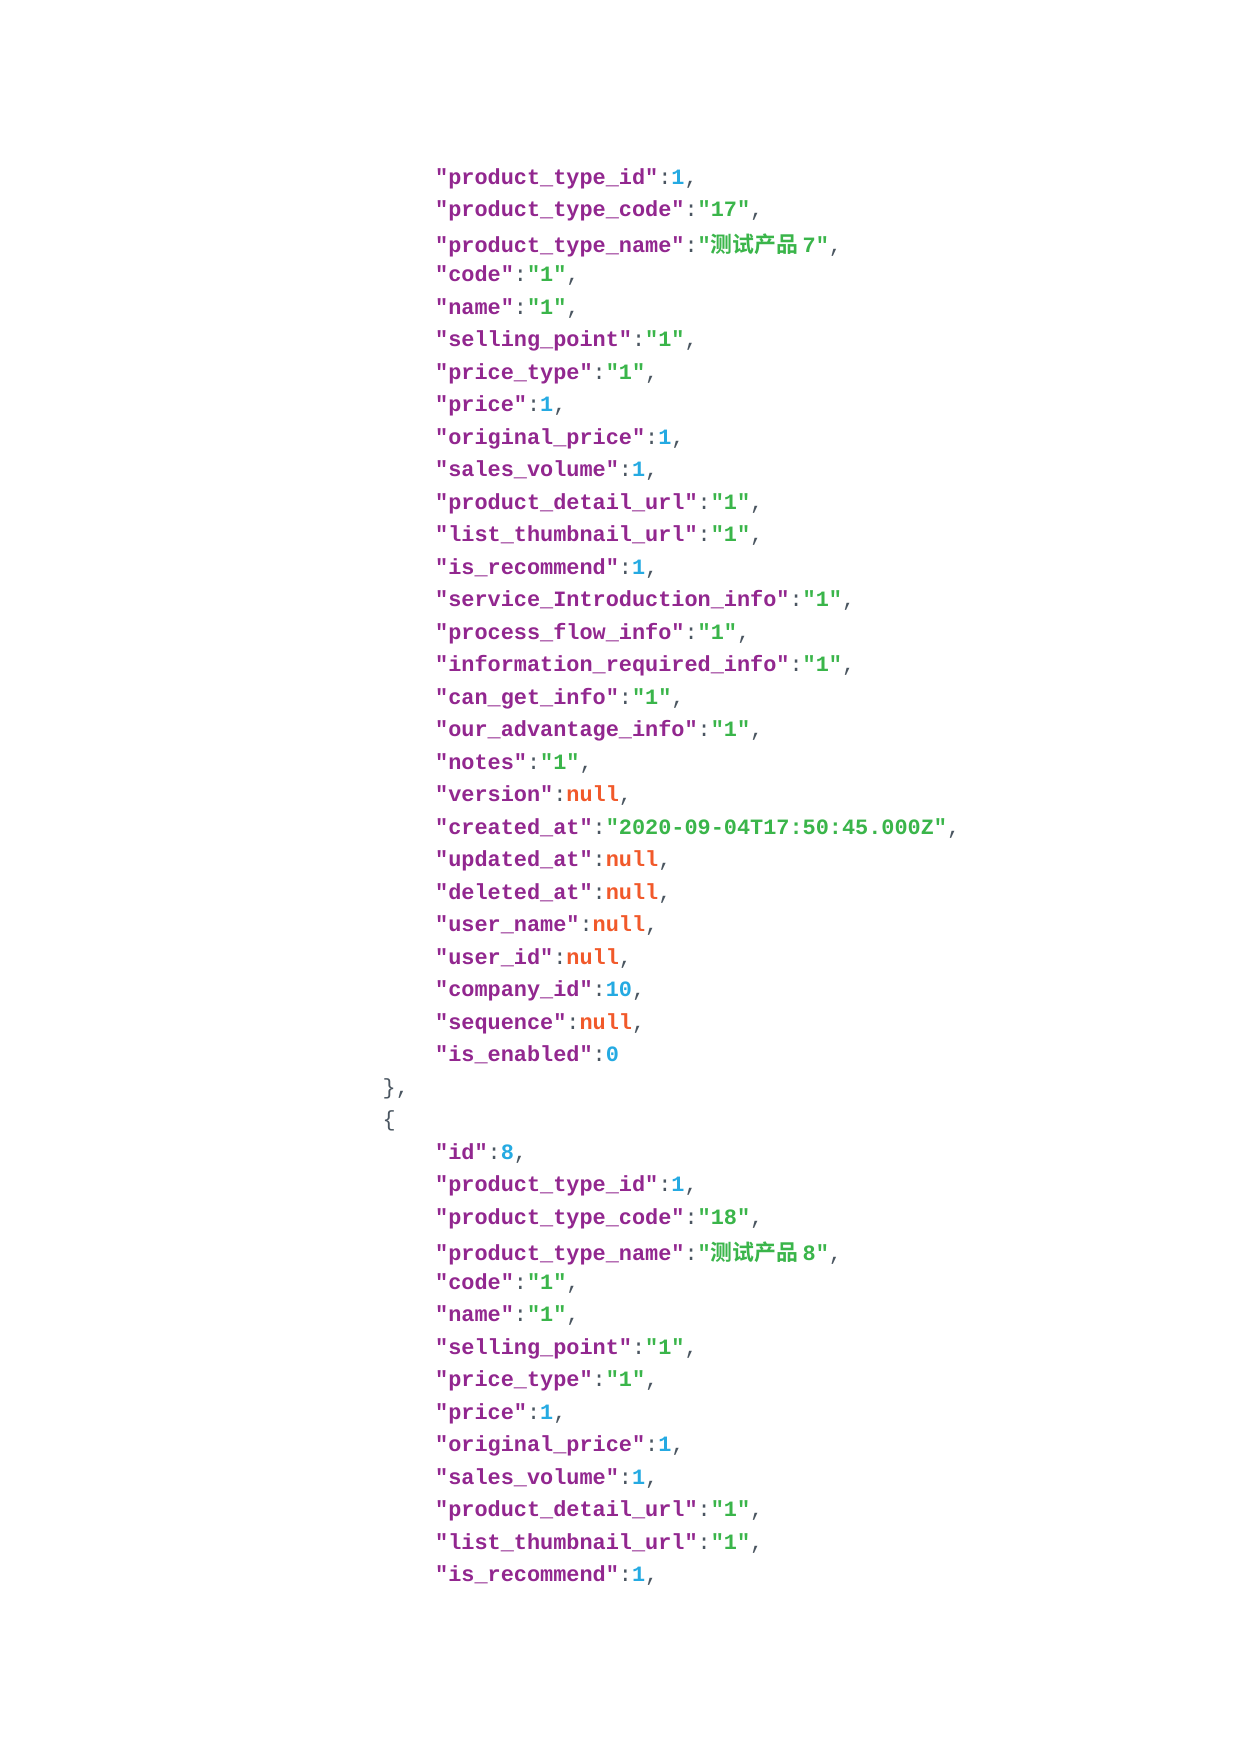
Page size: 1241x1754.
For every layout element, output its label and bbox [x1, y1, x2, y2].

list [225, 162, 1053, 1592]
